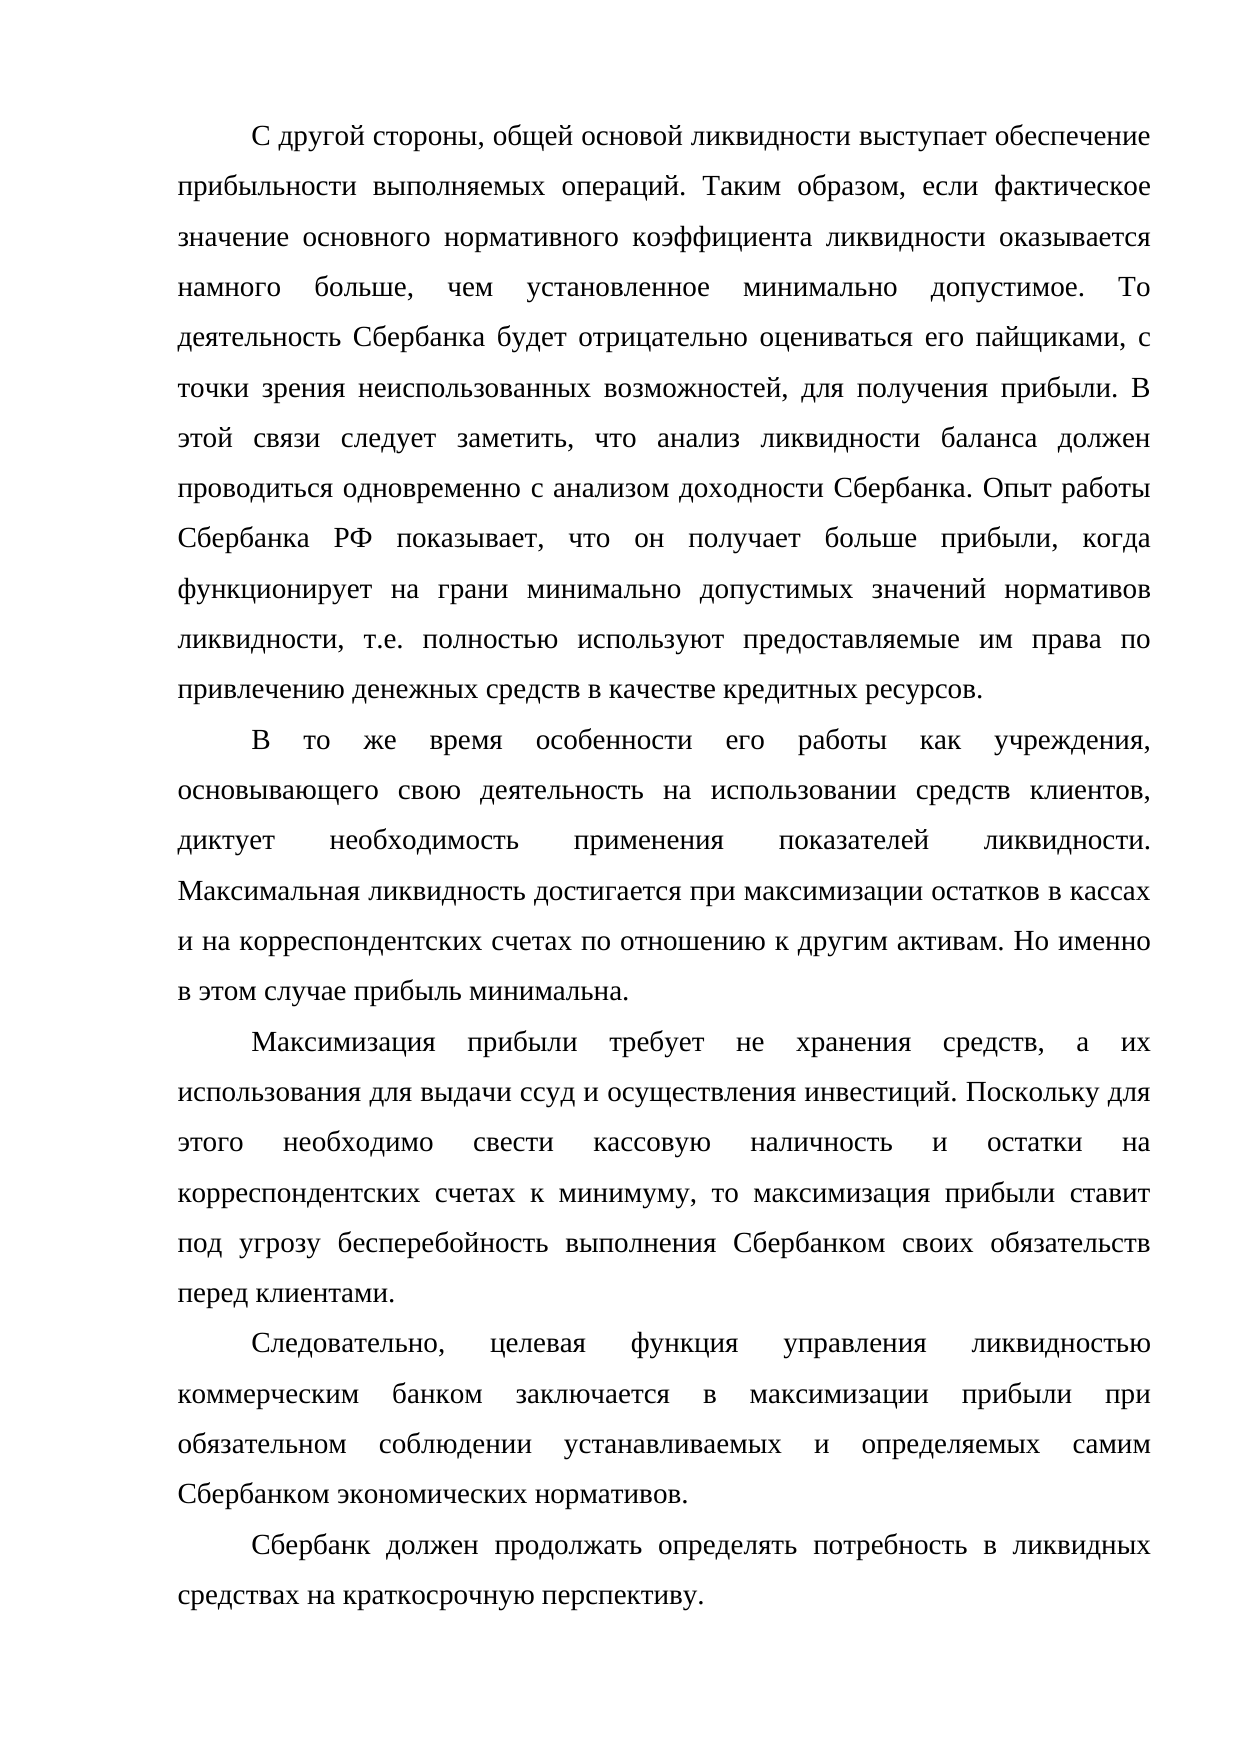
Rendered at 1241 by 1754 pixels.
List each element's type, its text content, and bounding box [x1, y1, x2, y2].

text Следовательно, целевая функция управления ликвидностью коммерческим банком заключается в максимизации прибыли при обязательном соблюдении устанавливаемых и определяемых самим Сбербанком экономических нормативов. [177, 1326, 1152, 1510]
text Максимизация прибыли требует не хранения средств, а их использования для выдачи ссуд и осуществления инвестиций. Поскольку для этого необходимо свести кассовую наличность и остатки на корреспондентских счетах к минимуму, то максимизация прибыли ставит под угрозу бесперебойность выполнения Сбербанком своих обязательств перед клиентами. [177, 1024, 1152, 1309]
text В то же время особенности его работы как учреждения, основывающего свою деятельность на использовании средств клиентов, диктует необходимость применения показателей ликвидности. Максимальная ликвидность достигается при максимизации остатков в кассах и на корреспондентских счетах по отношению к другим активам. Но именно в этом случае прибыль минимальна. [177, 722, 1152, 1007]
text Сбербанк должен продолжать определять потребность в ликвидных средствах на краткосрочную перспективу. [177, 1527, 1152, 1611]
text С другой стороны, общей основой ликвидности выступает обеспечение прибыльности выполняемых операций. Таким образом, если фактическое значение основного нормативного коэффициента ликвидности оказывается намного больше, чем установленное минимально допустимое. То деятельность Сбербанка будет отрицательно оцениваться его пайщиками, с точки зрения неиспользованных возможностей, для получения прибыли. В этой связи следует заметить, что анализ ликвидности баланса должен проводиться одновременно с анализом доходности Сбербанка. Опыт работы Сбербанка РФ показывает, что он получает больше прибыли, когда функционирует на грани минимально допустимых значений нормативов ликвидности, т.е. полностью используют предоставляемые им права по привлечению денежных средств в качестве кредитных ресурсов. [177, 118, 1152, 705]
